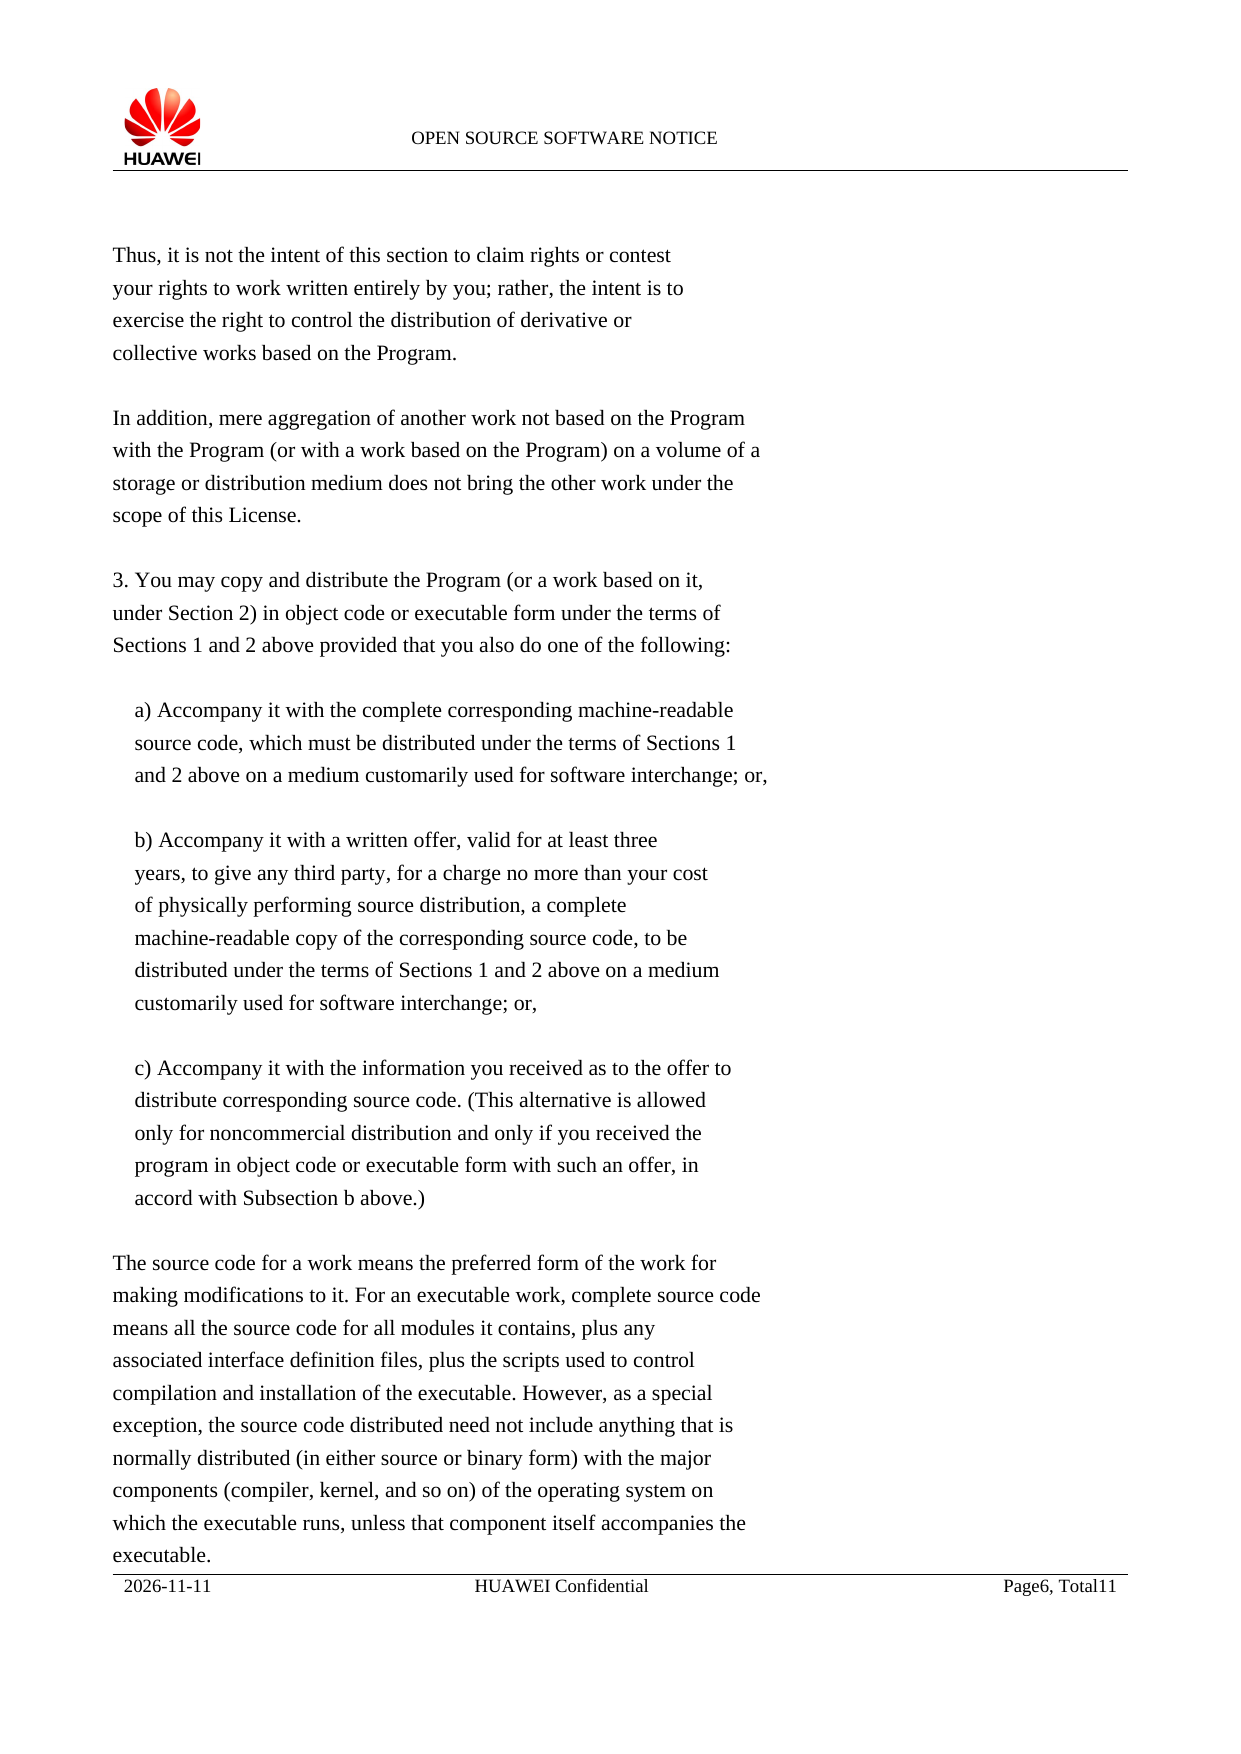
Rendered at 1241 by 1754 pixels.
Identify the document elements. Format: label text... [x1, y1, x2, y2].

picture [124, 88, 201, 165]
